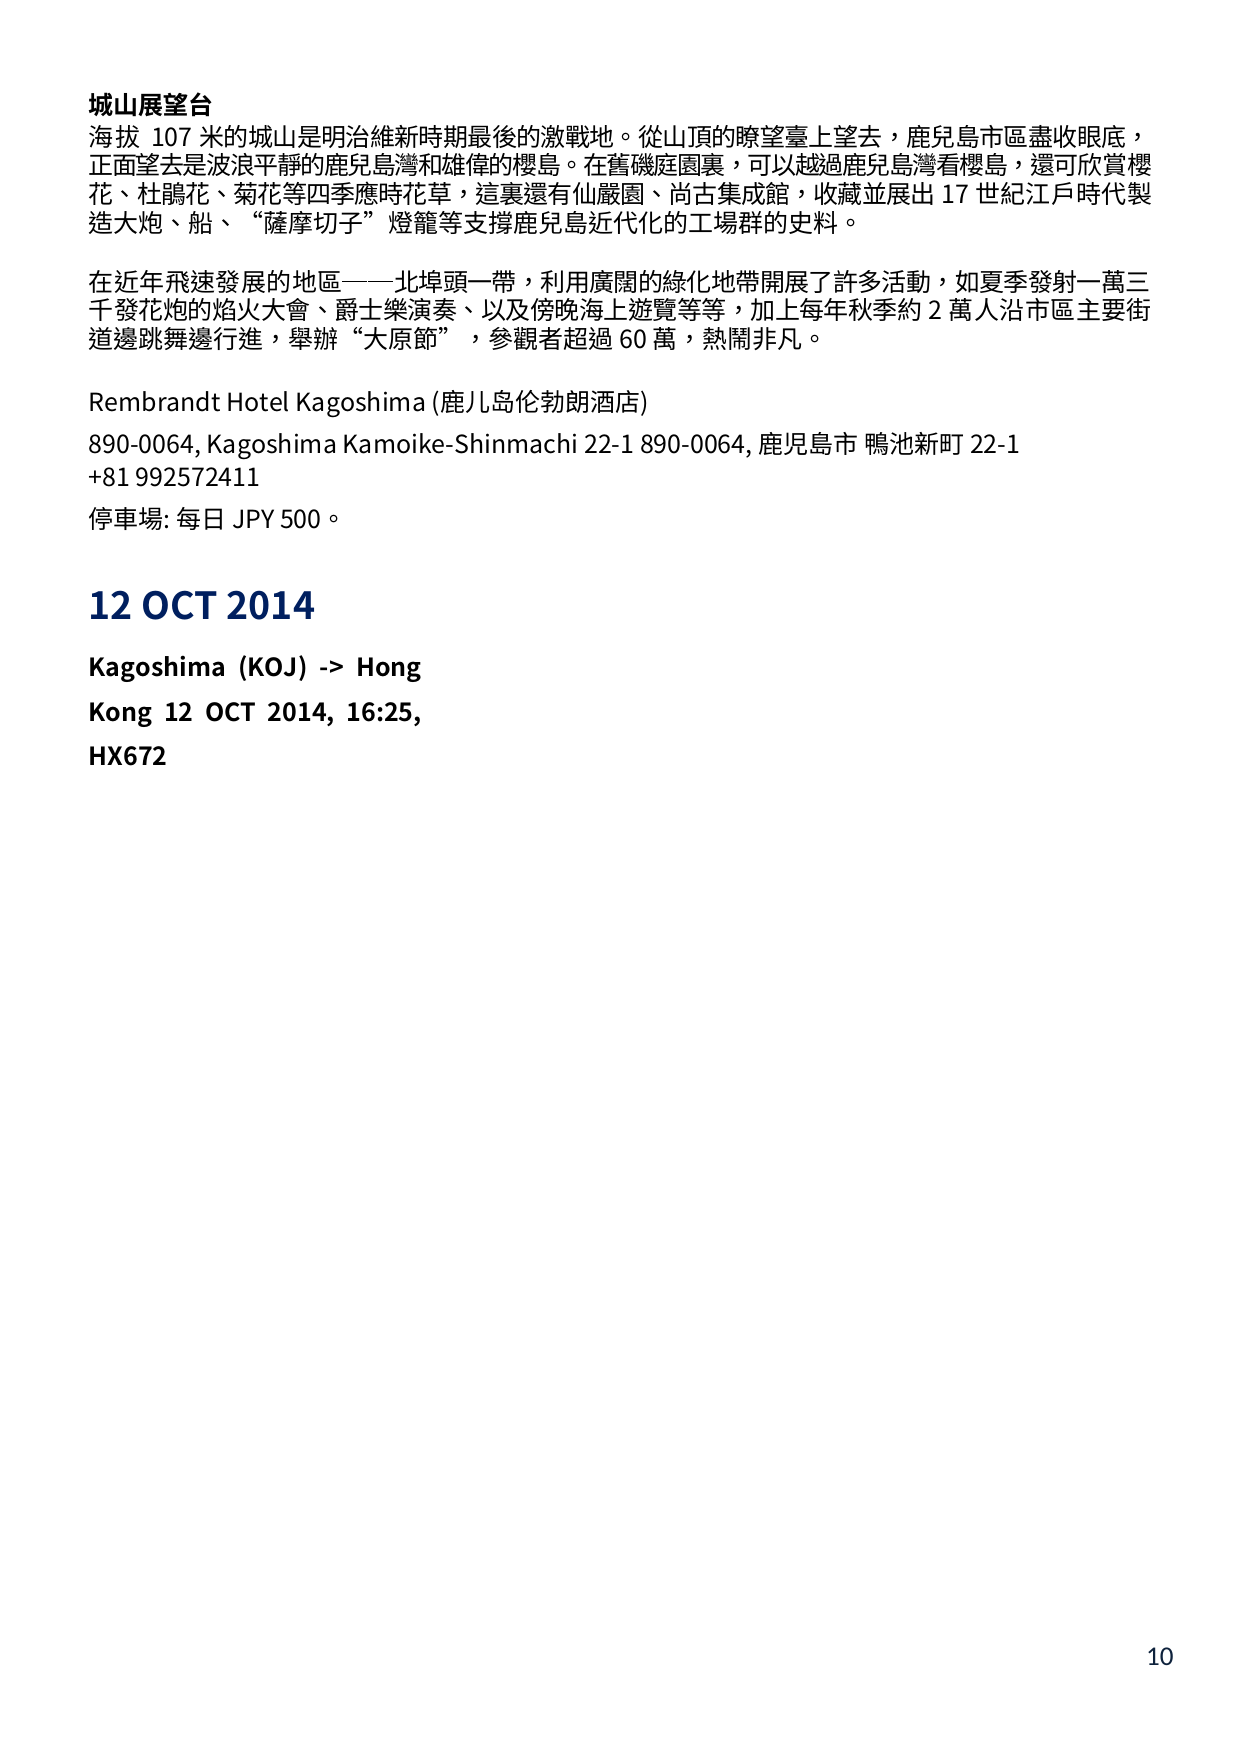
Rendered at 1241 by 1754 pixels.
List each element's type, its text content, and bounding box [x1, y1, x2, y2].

subtitle 城山展望台 [88, 85, 1188, 121]
text 在近年飛速發展的地區──北埠頭一帶，利用廣闊的綠化地帶開展了許多活動，如夏季發射一萬三千發花炮的焰火大會、爵士樂演奏、以及傍晚海上遊覽等等，加上每年秋季約 2 萬人沿市區主要街道邊跳舞邊行進，舉辦“大原節”，參觀者超過 60 萬，熱鬧非凡。 [88, 269, 1152, 356]
text 海拔 107 米的城山是明治維新時期最後的激戰地。從山頂的瞭望臺上望去，鹿兒島市區盡收眼底， 正面望去是波浪平靜的鹿兒島灣和雄偉的櫻島。在舊磯庭園裏，可以越過鹿兒島灣看櫻島，還可欣賞櫻花、杜鵑花、菊花等四季應時花草，這裏還有仙嚴園、尚古集成館，收藏並展出 17 世紀江戶時代製造大炮、船、“薩摩切子”燈籠等支撐鹿兒島近代化的工場群的史料。 [88, 124, 1152, 240]
text +81 992572411 [88, 463, 1188, 492]
picture [1129, 1638, 1191, 1673]
text Rembrandt Hotel Kagoshima (鹿儿岛伦勃朗酒店) [88, 377, 1188, 420]
text 停車場: 每日 JPY 500。 [88, 492, 1188, 537]
subtitle Kagoshima (KOJ) -> Hong Kong 12 OCT 2014, 16:25, HX672 [88, 648, 422, 772]
subtitle 12 OCT 2014 [88, 576, 1188, 630]
text 890-0064, Kagoshima Kamoike-Shinmachi 22-1 890-0064, 鹿児島市 鴨池新町 22-1 [88, 420, 1188, 462]
